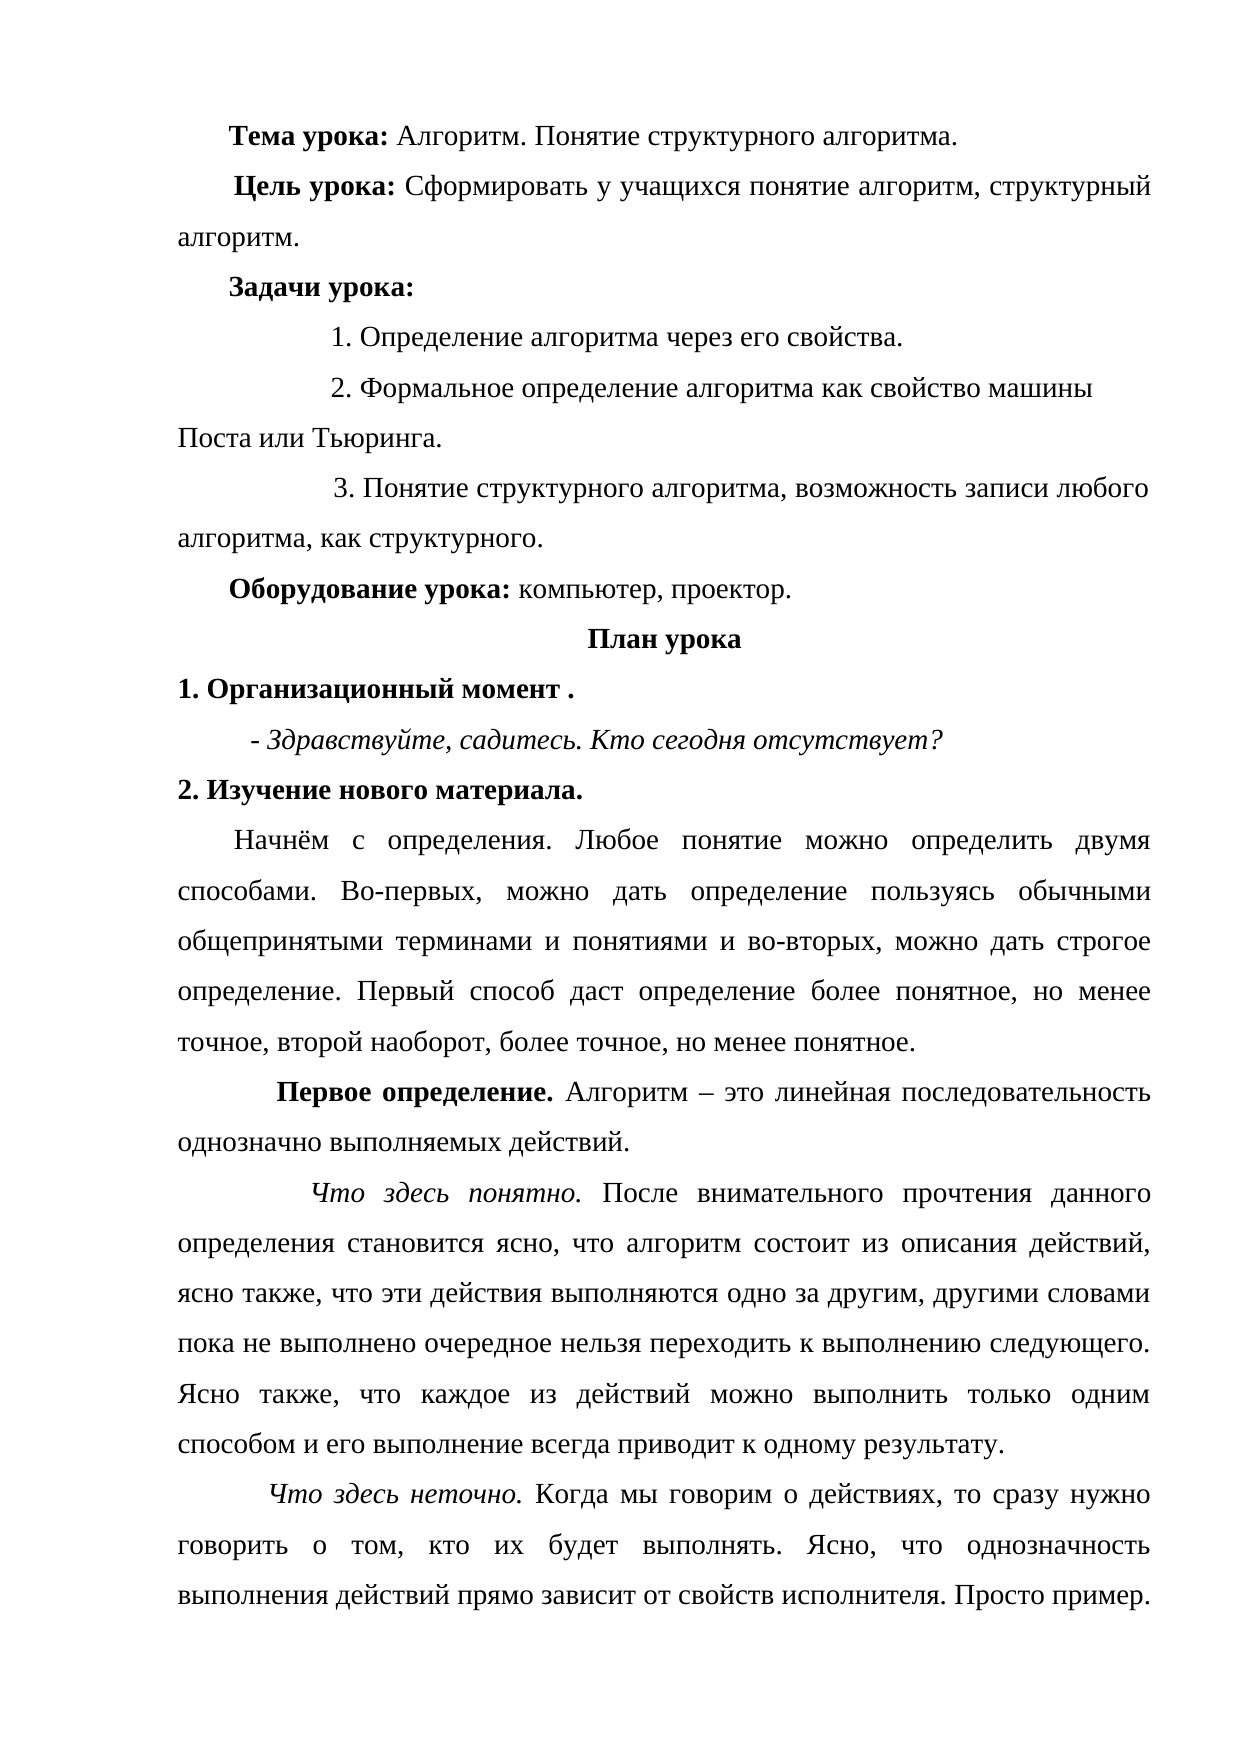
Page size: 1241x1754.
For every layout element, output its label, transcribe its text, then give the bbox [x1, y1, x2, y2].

text Цель урока: Сформировать у учащихся понятие алгоритм, структурный алгоритм. [177, 168, 1152, 252]
text Первое определение. Алгоритм – это линейная последовательность однозначно выполняемых действий. [177, 1074, 1152, 1158]
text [177, 1477, 1152, 1611]
text 2. Формальное определение алгоритма как свойство машины Поста или Тьюринга. [177, 370, 1152, 453]
text Оборудование урока: компьютер, проектор. [177, 571, 1152, 604]
text 3. Понятие структурного алгоритма, возможность записи любого алгоритма, как структурного. [177, 470, 1152, 554]
text 1. Организационный момент . [177, 672, 1152, 705]
text Начнём с определения. Любое понятие можно определить двумя способами. Во-первых, можно дать определение пользуясь обычными общепринятыми терминами и понятиями и во-вторых, можно дать строгое определение. Первый способ даст определение более понятное, но менее точное, второй наоборот, более точное, но менее понятное. [177, 822, 1152, 1057]
text - Здравствуйте, садитесь. Кто сегодня отсутствует? [177, 722, 1152, 755]
text 2. Изучение нового материала. [177, 772, 1152, 806]
text Что здесь понятно. После внимательного прочтения данного определения становится ясно, что алгоритм состоит из описания действий, ясно также, что эти действия выполняются одно за другим, другими словами пока не выполнено очередное нельзя переходить к выполнению следующего. Ясно также, что каждое из действий можно выполнить только одним способом и его выполнение всегда приводит к одному результату. [177, 1175, 1152, 1460]
text Задачи урока: [177, 269, 1152, 303]
text Тема урока: Алгоритм. Понятие структурного алгоритма. [177, 118, 1152, 152]
text 1. Определение алгоритма через его свойства. [177, 319, 1152, 353]
text План урока [177, 621, 1152, 655]
